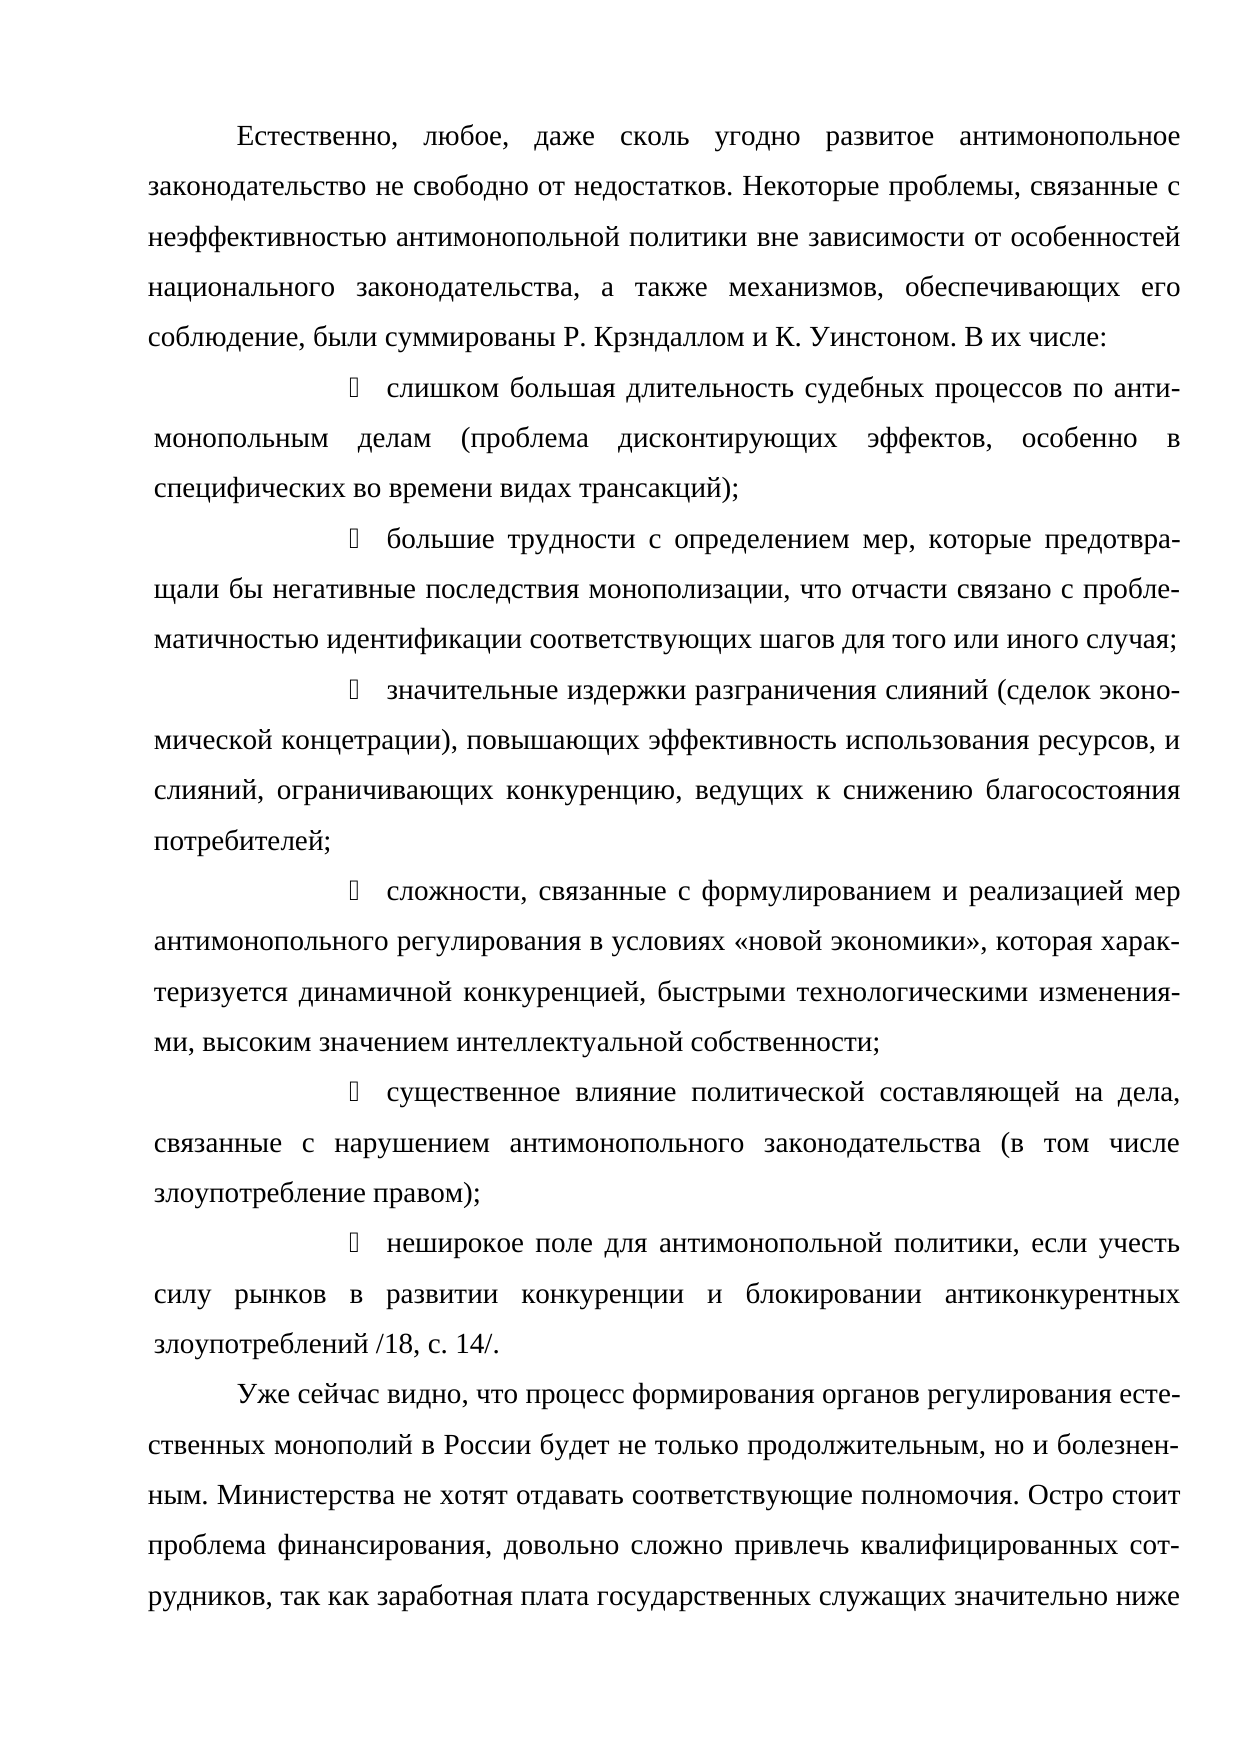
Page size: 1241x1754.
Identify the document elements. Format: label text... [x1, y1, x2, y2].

list значительные издержки разграничения слияний (сделок эконо-мической концетрации), повышающих эффективность использования ресурсов, и слияний, ограничивающих конкуренцию, ведущих к снижению благосостояния потребителей; [154, 672, 1181, 856]
list неширокое поле для антимонопольной политики, если учесть силу рынков в развитии конкуренции и блокировании антиконкурентных злоупотреблений /18, с. 14/. [154, 1226, 1181, 1360]
list большие трудности с определением мер, которые предотвра-щали бы негативные последствия монополизации, что отчасти связано с пробле-матичностью идентификации соответствующих шагов для того или иного случая; [154, 521, 1181, 655]
text Естественно, любое, даже сколь угодно развитое антимонопольное законодательство не свободно от недостатков. Некоторые проблемы, связанные с неэффективностью антимонопольной политики вне зависимости от особенностей национального законодательства, а также механизмов, обеспечивающих его соблюдение, были суммированы Р. Крзндаллом и К. Уинстоном. В их числе: [148, 118, 1181, 353]
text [148, 1377, 1181, 1611]
list слишком большая длительность судебных процессов по анти-монопольным делам (проблема дисконтирующих эффектов, особенно в специфических во времени видах трансакций); [154, 370, 1181, 504]
list существенное влияние политической составляющей на дела, связанные с нарушением антимонопольного законодательства (в том числе злоупотребление правом); [154, 1074, 1181, 1209]
list сложности, связанные с формулированием и реализацией мер антимонопольного регулирования в условиях «новой экономики», которая харак-теризуется динамичной конкуренцией, быстрыми технологическими изменения-ми, высоким значением интеллектуальной собственности; [154, 873, 1181, 1058]
